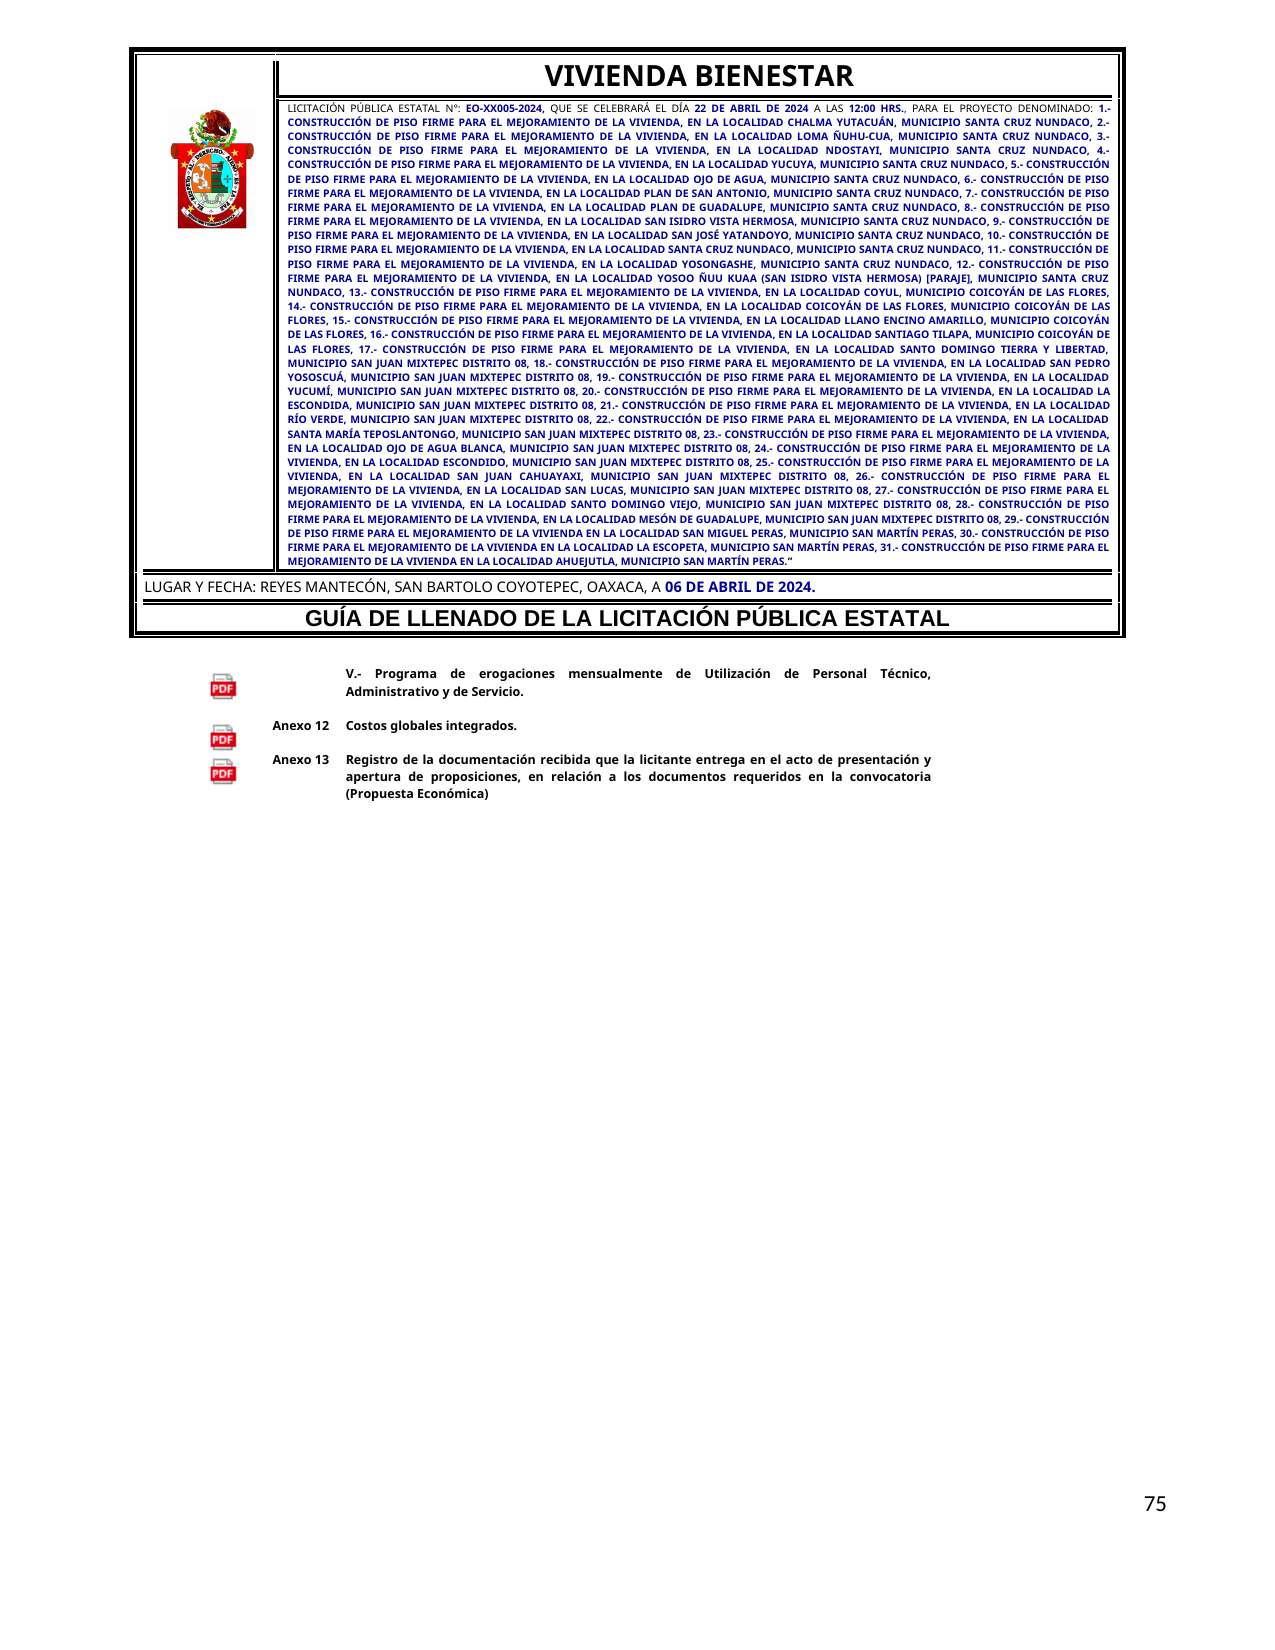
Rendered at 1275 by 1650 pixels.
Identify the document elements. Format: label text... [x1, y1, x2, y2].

table_cell Anexo 13 [265, 751, 338, 802]
table_cell Registro de la documentación recibida que la licitante entrega en el acto de presentación y apertura de proposiciones, en relación a los documentos requeridos en la convocatoria (Propuesta Económica) [338, 751, 939, 802]
table_cell [177, 717, 265, 751]
table_cell [177, 666, 265, 717]
table_cell Costos globales integrados. [338, 717, 939, 751]
table_cell Anexo 12 [265, 717, 338, 751]
table_cell V.- Programa de erogaciones mensualmente de Utilización de Personal Técnico, Administrativo y de Servicio. [338, 666, 939, 717]
table_cell [177, 751, 265, 802]
picture [168, 108, 256, 231]
